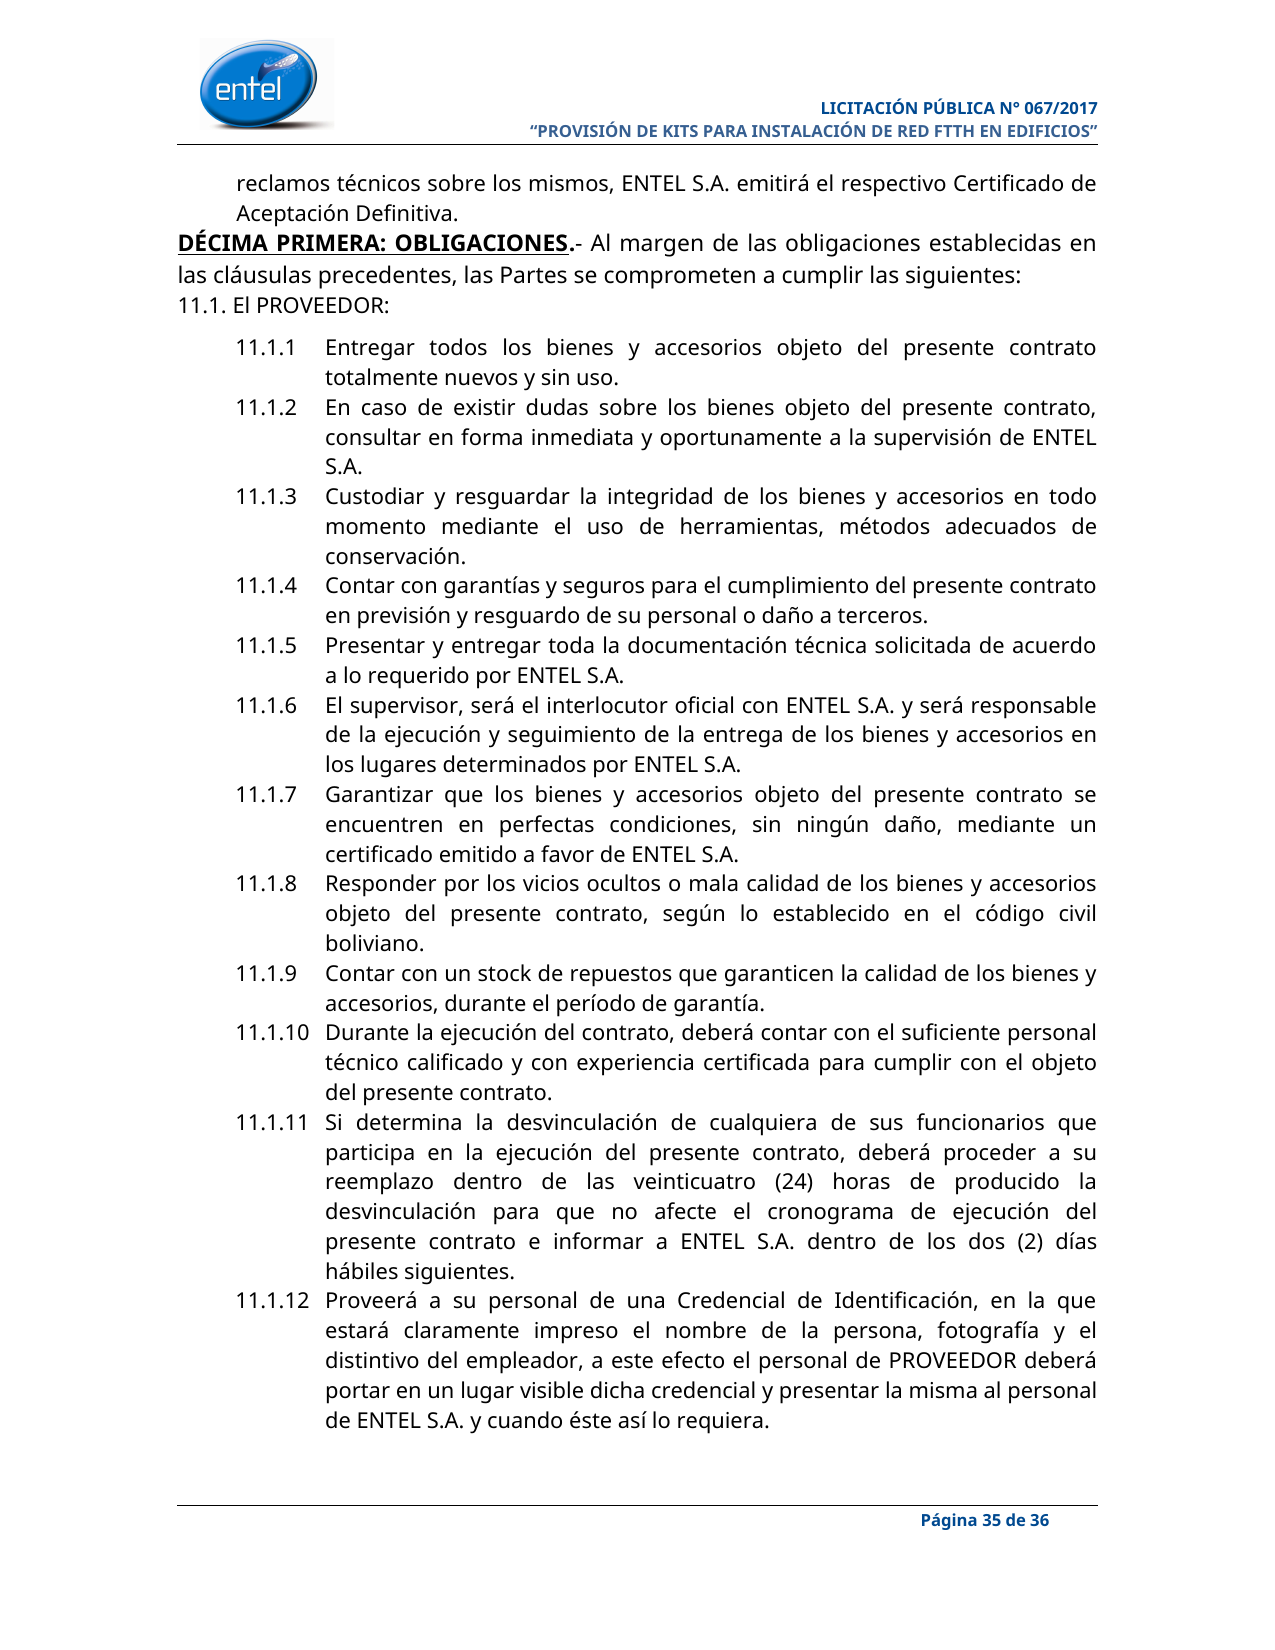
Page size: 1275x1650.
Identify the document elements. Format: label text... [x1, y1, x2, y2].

list El supervisor, será el interlocutor oficial con ENTEL S.A. y será responsable de la ejecución y seguimiento de la entrega de los bienes y accesorios en los lugares determinados por ENTEL S.A. [235, 689, 1098, 779]
text 11.1. El PROVEEDOR: [177, 290, 1098, 319]
picture [199, 38, 335, 130]
list Proveerá a su personal de una Credencial de Identificación, en la que estará claramente impreso el nombre de la persona, fotografía y el distintivo del empleador, a este efecto el personal de PROVEEDOR deberá portar en un lugar visible dicha credencial y presentar la misma al personal de ENTEL S.A. y cuando éste así lo requiera. [235, 1285, 1098, 1434]
list Durante la ejecución del contrato, deberá contar con el suficiente personal técnico calificado y con experiencia certificada para cumplir con el objeto del presente contrato. [235, 1017, 1098, 1107]
list Garantizar que los bienes y accesorios objeto del presente contrato se encuentren en perfectas condiciones, sin ningún daño, mediante un certificado emitido a favor de ENTEL S.A. [235, 779, 1098, 868]
list Si determina la desvinculación de cualquiera de sus funcionarios que participa en la ejecución del presente contrato, deberá proceder a su reemplazo dentro de las veinticuatro (24) horas de producido la desvinculación para que no afecte el cronograma de ejecución del presente contrato e informar a ENTEL S.A. dentro de los dos (2) días hábiles siguientes. [235, 1107, 1098, 1285]
list Contar con un stock de repuestos que garanticen la calidad de los bienes y accesorios, durante el período de garantía. [235, 958, 1098, 1017]
list Responder por los vicios ocultos o mala calidad de los bienes y accesorios objeto del presente contrato, según lo establecido en el código civil boliviano. [235, 868, 1098, 958]
list Custodiar y resguardar la integridad de los bienes y accesorios en todo momento mediante el uso de herramientas, métodos adecuados de conservación. [235, 481, 1098, 570]
list En caso de existir dudas sobre los bienes objeto del presente contrato, consultar en forma inmediata y oportunamente a la supervisión de ENTEL S.A. [235, 392, 1098, 481]
list Entregar todos los bienes y accesorios objeto del presente contrato totalmente nuevos y sin uso. [235, 332, 1098, 392]
text DÉCIMA PRIMERA: OBLIGACIONES.- Al margen de las obligaciones establecidas en las cláusulas precedentes, las Partes se comprometen a cumplir las siguientes: [177, 227, 1098, 290]
list Contar con garantías y seguros para el cumplimiento del presente contrato en previsión y resguardo de su personal o daño a terceros. [235, 570, 1098, 630]
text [177, 168, 1098, 227]
list Presentar y entregar toda la documentación técnica solicitada de acuerdo a lo requerido por ENTEL S.A. [235, 630, 1098, 689]
